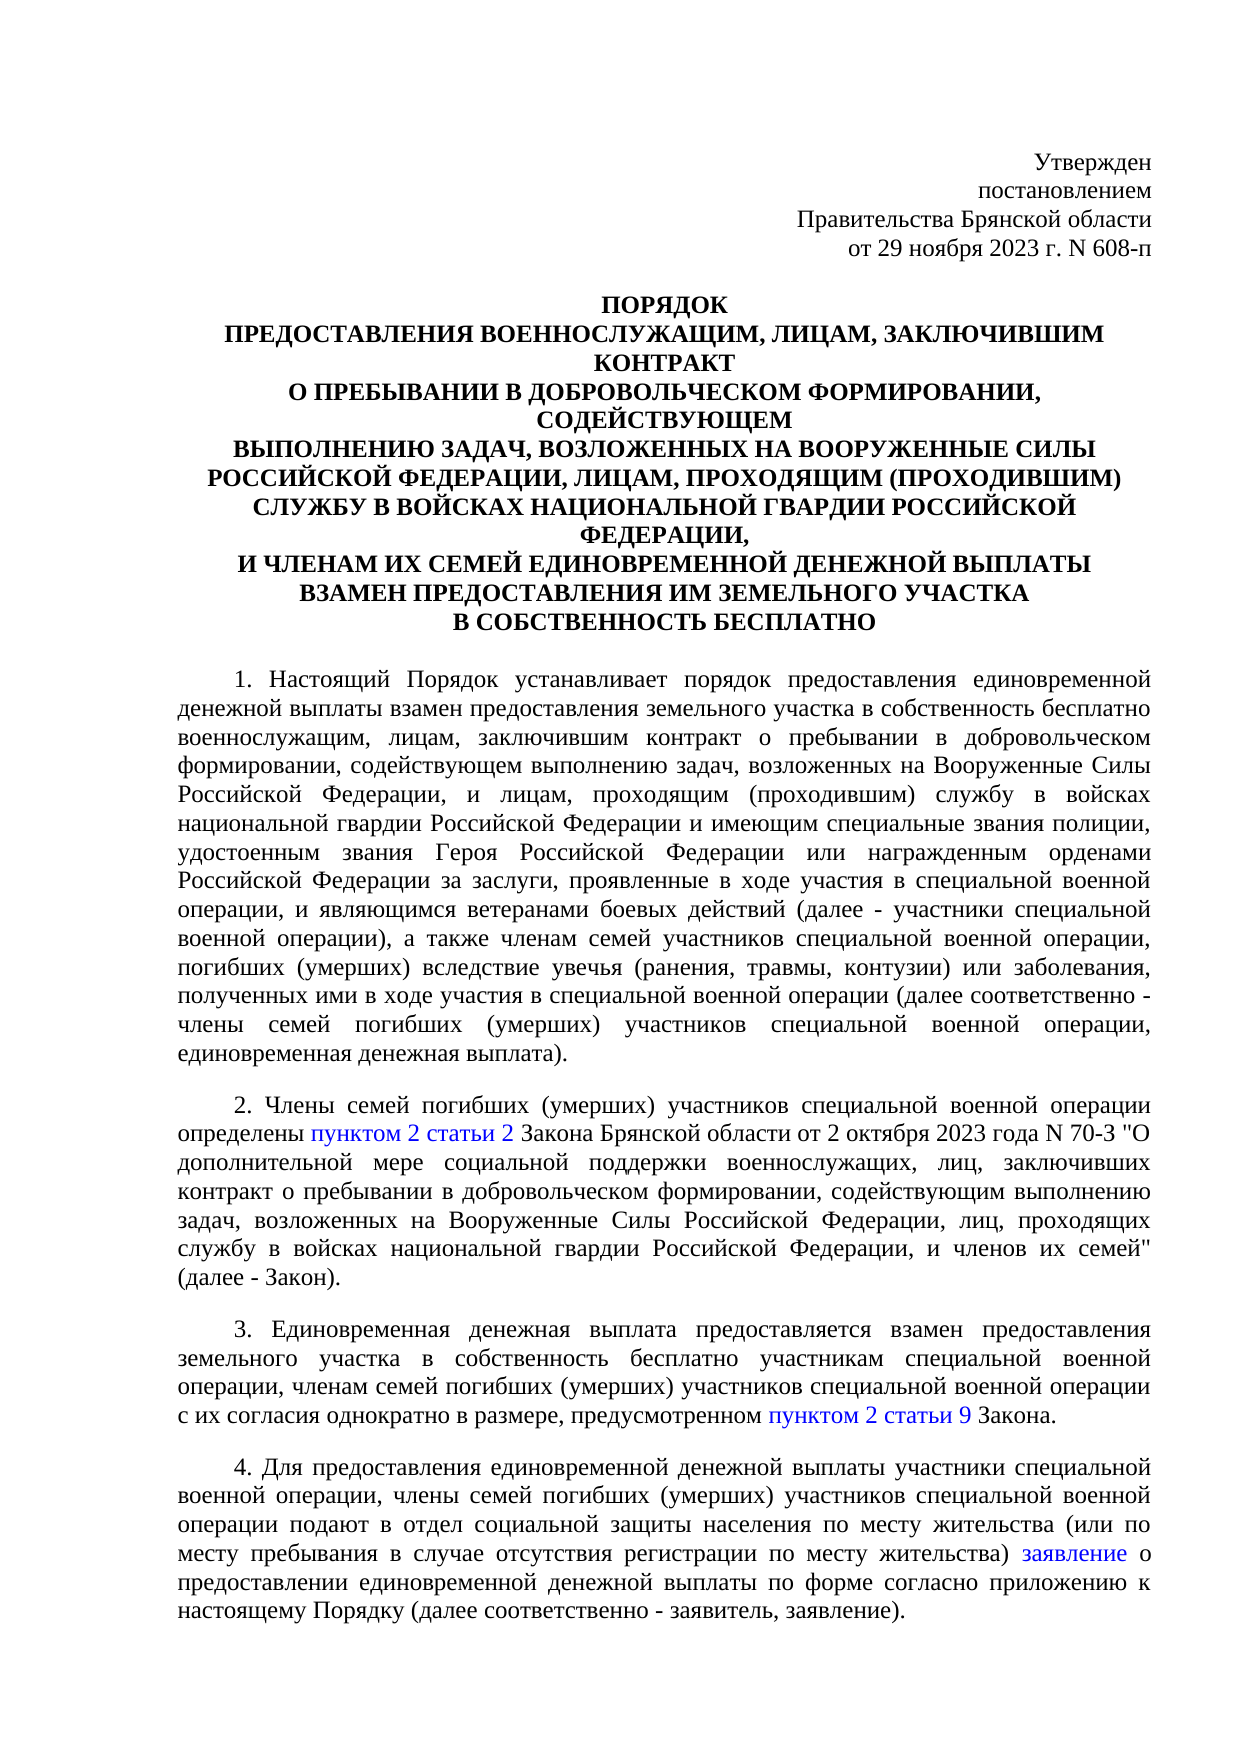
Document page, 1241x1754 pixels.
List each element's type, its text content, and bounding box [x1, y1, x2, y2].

title СЛУЖБУ В ВОЙСКАХ НАЦИОНАЛЬНОЙ ГВАРДИИ РОССИЙСКОЙ ФЕДЕРАЦИИ, [177, 492, 1152, 549]
text Правительства Брянской области [177, 204, 1152, 233]
text 4. Для предоставления единовременной денежной выплаты участники специальной военной операции, члены семей погибших (умерших) участников специальной военной операции подают в отдел социальной защиты населения по месту жительства (или по месту пребывания в случае отсутствия регистрации по месту жительства) заявление о предоставлении единовременной денежной выплаты по форме согласно приложению к настоящему Порядку (далее соответственно - заявитель, заявление). [177, 1452, 1152, 1624]
title В СОБСТВЕННОСТЬ БЕСПЛАТНО [177, 607, 1152, 636]
text от 29 ноября 2023 г. N 608-п [177, 233, 1152, 262]
title ВЫПОЛНЕНИЮ ЗАДАЧ, ВОЗЛОЖЕННЫХ НА ВООРУЖЕННЫЕ СИЛЫ [177, 434, 1152, 463]
text постановлением [177, 176, 1152, 204]
text 1. Настоящий Порядок устанавливает порядок предоставления единовременной денежной выплаты взамен предоставления земельного участка в собственность бесплатно военнослужащим, лицам, заключившим контракт о пребывании в добровольческом формировании, содействующем выполнению задач, возложенных на Вооруженные Силы Российской Федерации, и лицам, проходящим (проходившим) службу в войсках национальной гвардии Российской Федерации и имеющим специальные звания полиции, удостоенным звания Героя Российской Федерации или награжденным орденами Российской Федерации за заслуги, проявленные в ходе участия в специальной военной операции, и являющимся ветеранами боевых действий (далее - участники специальной военной операции), а также членам семей участников специальной военной операции, погибших (умерших) вследствие увечья (ранения, травмы, контузии) или заболевания, полученных ими в ходе участия в специальной военной операции (далее соответственно - члены семей погибших (умерших) участников специальной военной операции, единовременная денежная выплата). [177, 664, 1152, 1067]
title ПОРЯДОК [177, 291, 1152, 319]
title ПРЕДОСТАВЛЕНИЯ ВОЕННОСЛУЖАЩИМ, ЛИЦАМ, ЗАКЛЮЧИВШИМ КОНТРАКТ [177, 319, 1152, 377]
title РОССИЙСКОЙ ФЕДЕРАЦИИ, ЛИЦАМ, ПРОХОДЯЩИМ (ПРОХОДИВШИМ) [177, 463, 1152, 492]
text Утвержден [177, 147, 1152, 176]
title ВЗАМЕН ПРЕДОСТАВЛЕНИЯ ИМ ЗЕМЕЛЬНОГО УЧАСТКА [177, 578, 1152, 607]
title И ЧЛЕНАМ ИХ СЕМЕЙ ЕДИНОВРЕМЕННОЙ ДЕНЕЖНОЙ ВЫПЛАТЫ [177, 549, 1152, 578]
text 2. Члены семей погибших (умерших) участников специальной военной операции определены пунктом 2 статьи 2 Закона Брянской области от 2 октября 2023 года N 70-З "О дополнительной мере социальной поддержки военнослужащих, лиц, заключивших контракт о пребывании в добровольческом формировании, содействующим выполнению задач, возложенных на Вооруженные Силы Российской Федерации, лиц, проходящих службу в войсках национальной гвардии Российской Федерации, и членов их семей" (далее - Закон). [177, 1090, 1152, 1291]
title О ПРЕБЫВАНИИ В ДОБРОВОЛЬЧЕСКОМ ФОРМИРОВАНИИ, СОДЕЙСТВУЮЩЕМ [177, 377, 1152, 434]
text 3. Единовременная денежная выплата предоставляется взамен предоставления земельного участка в собственность бесплатно участникам специальной военной операции, членам семей погибших (умерших) участников специальной военной операции с их согласия однократно в размере, предусмотренном пунктом 2 статьи 9 Закона. [177, 1314, 1152, 1429]
